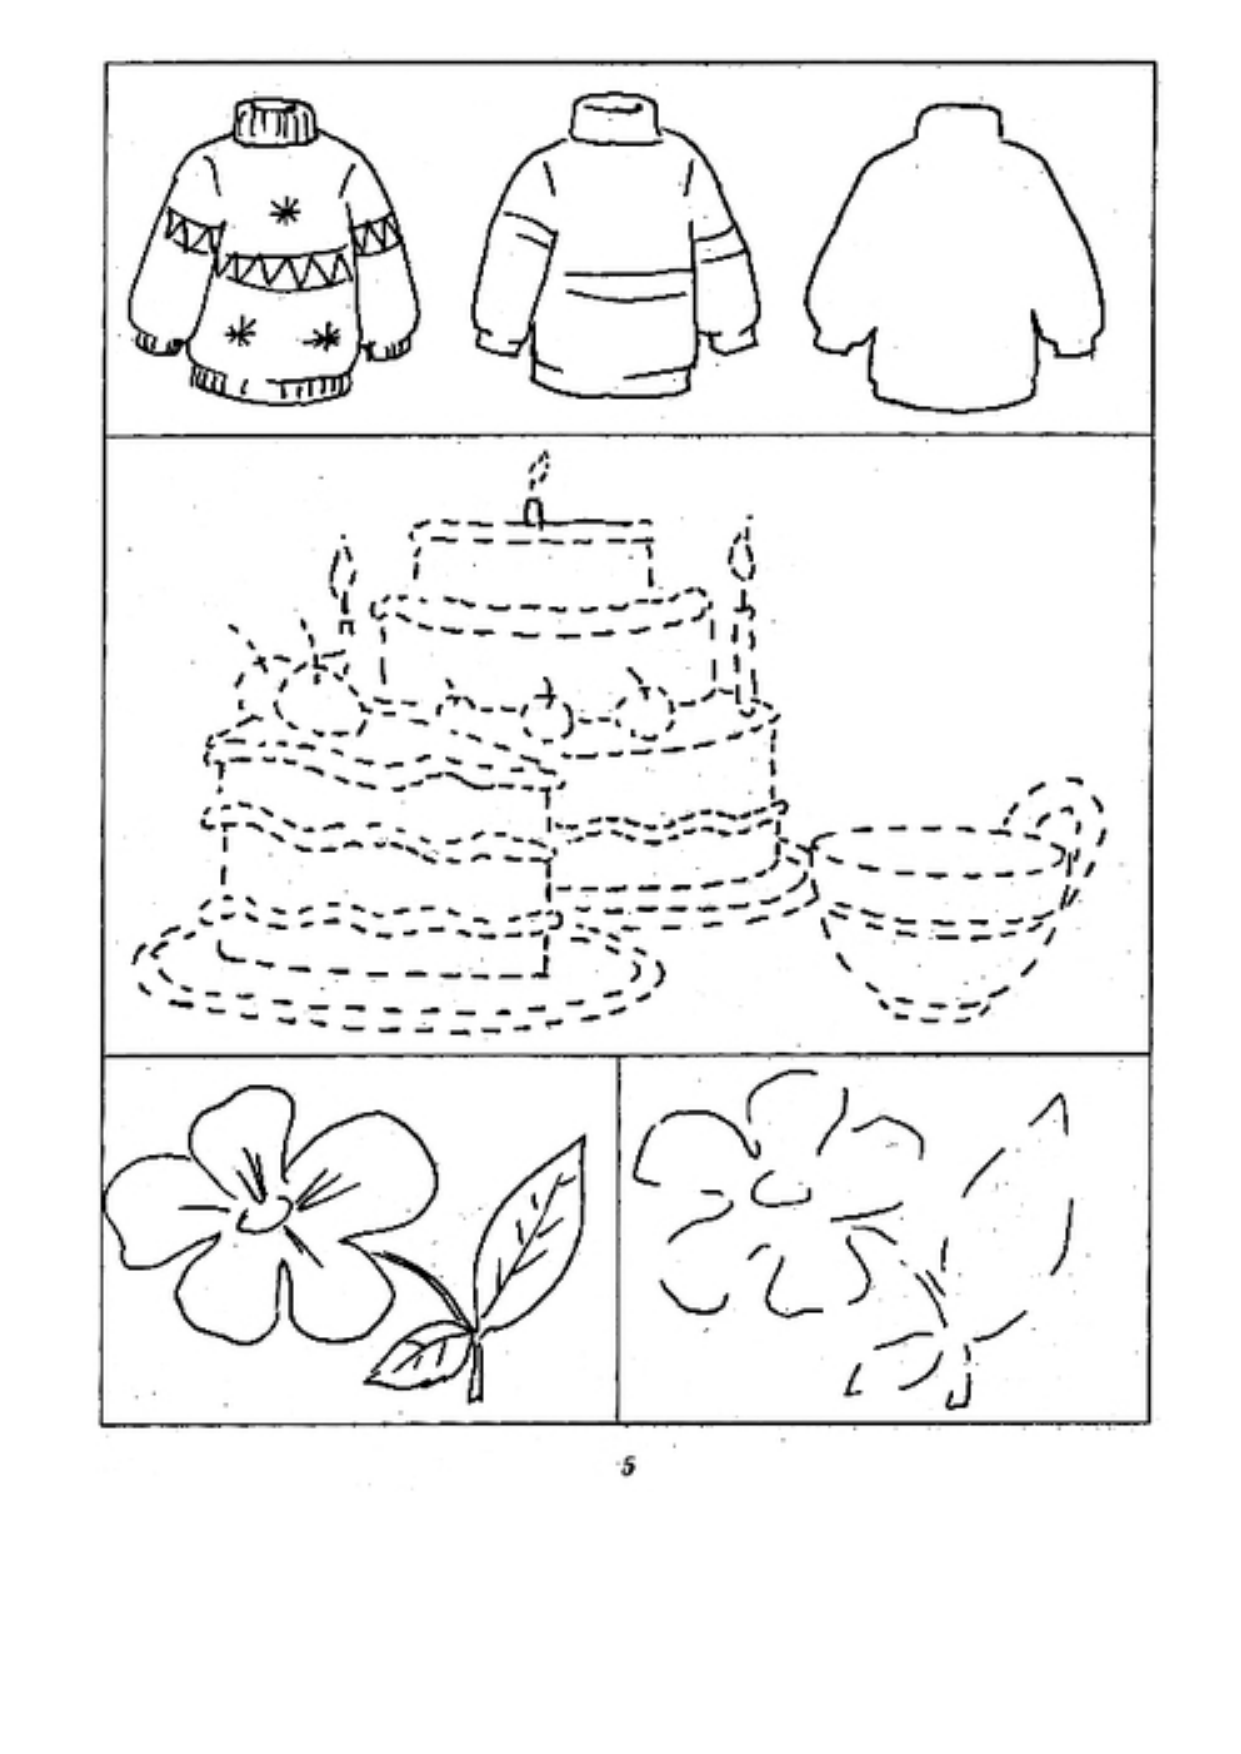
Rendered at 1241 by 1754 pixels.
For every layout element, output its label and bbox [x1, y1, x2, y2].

picture [86, 44, 1169, 1492]
